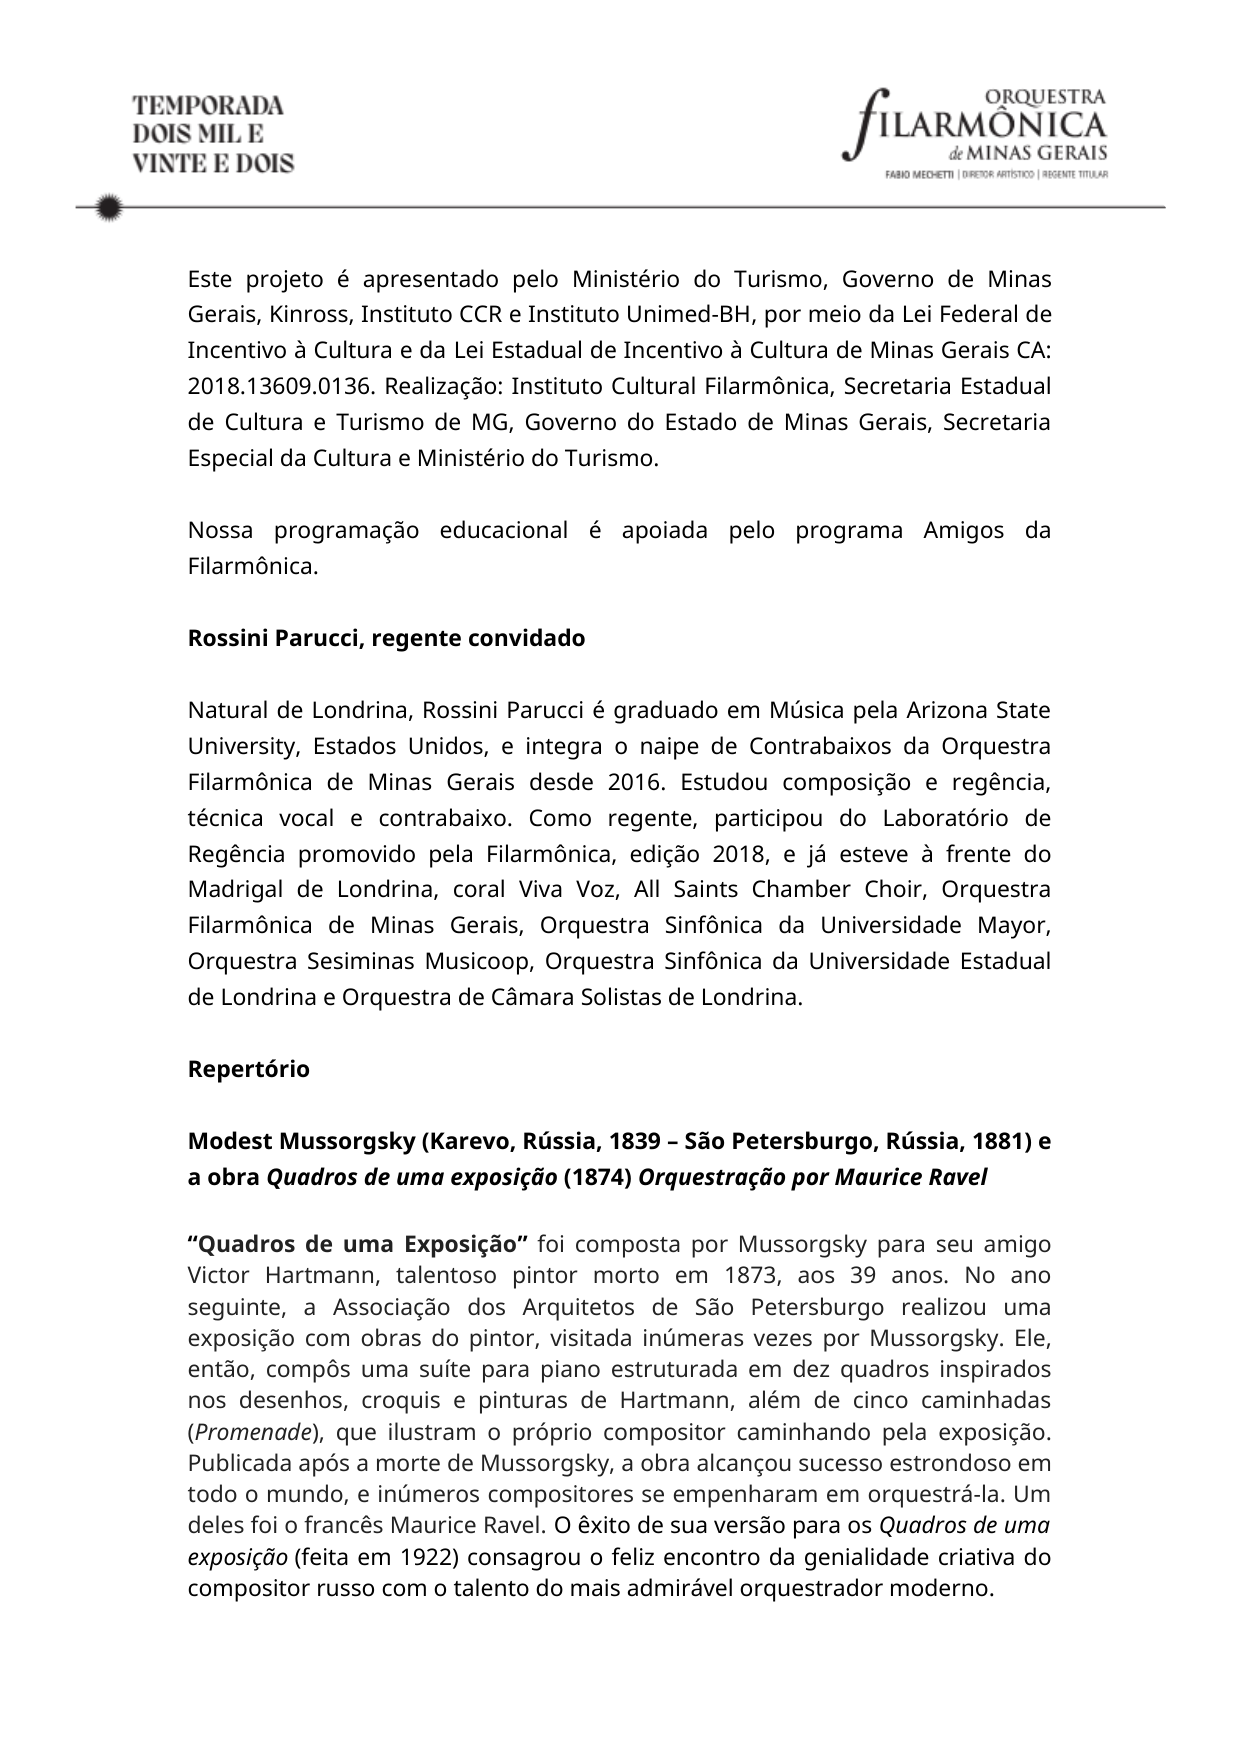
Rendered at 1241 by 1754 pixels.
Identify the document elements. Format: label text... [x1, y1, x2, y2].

text Rossini Parucci, regente convidado [187, 586, 1053, 653]
text Natural de Londrina, Rossini Parucci é graduado em Música pela Arizona State University, Estados Unidos, e integra o naipe de Contrabaixos da Orquestra Filarmônica de Minas Gerais desde 2016. Estudou composição e regência, técnica vocal e contrabaixo. Como regente, participou do Laboratório de Regência promovido pela Filarmônica, edição 2018, e já esteve à frente do Madrigal de Londrina, coral Viva Voz, All Saints Chamber Choir, Orquestra Filarmônica de Minas Gerais, Orquestra Sinfônica da Universidade Mayor, Orquestra Sesiminas Musicoop, Orquestra Sinfônica da Universidade Estadual de Londrina e Orquestra de Câmara Solistas de Londrina. [187, 694, 1053, 1012]
text Nossa programação educacional é apoiada pelo programa Amigos da Filarmônica. [187, 478, 1053, 581]
text Este projeto é apresentado pelo Ministério do Turismo, Governo de Minas Gerais, Kinross, Instituto CCR e Instituto Unimed-BH, por meio da Lei Federal de Incentivo à Cultura e da Lei Estadual de Incentivo à Cultura de Minas Gerais CA: 2018.13609.0136. Realização: Instituto Cultural Filarmônica, Secretaria Estadual de Cultura e Turismo de MG, Governo do Estado de Minas Gerais, Secretaria Especial da Cultura e Ministério do Turismo. [187, 262, 1053, 473]
text Modest Mussorgsky (Karevo, Rússia, 1839 – São Petersburgo, Rússia, 1881) e a obra Quadros de uma exposição (1874) Orquestração por Maurice Ravel [187, 1125, 1053, 1192]
text “Quadros de uma Exposição” foi composta por Mussorgsky para seu amigo Victor Hartmann, talentoso pintor morto em 1873, aos 39 anos. No ano seguinte, a Associação dos Arquitetos de São Petersburgo realizou uma exposição com obras do pintor, visitada inúmeras vezes por Mussorgsky. Ele, então, compôs uma suíte para piano estruturada em dez quadros inspirados nos desenhos, croquis e pinturas de Hartmann, além de cinco caminhadas (Promenade), que ilustram o próprio compositor caminhando pela exposição. Publicada após a morte de Mussorgsky, a obra alcançou sucesso estrondoso em todo o mundo, e inúmeros compositores se empenharam em orquestrá-la. Um deles foi o francês Maurice Ravel. O êxito de sua versão para os Quadros de uma exposição (feita em 1922) consagrou o feliz encontro da genialidade criativa do compositor russo com o talento do mais admirável orquestrador moderno. [187, 1228, 1053, 1603]
text Repertório [187, 1053, 1053, 1084]
